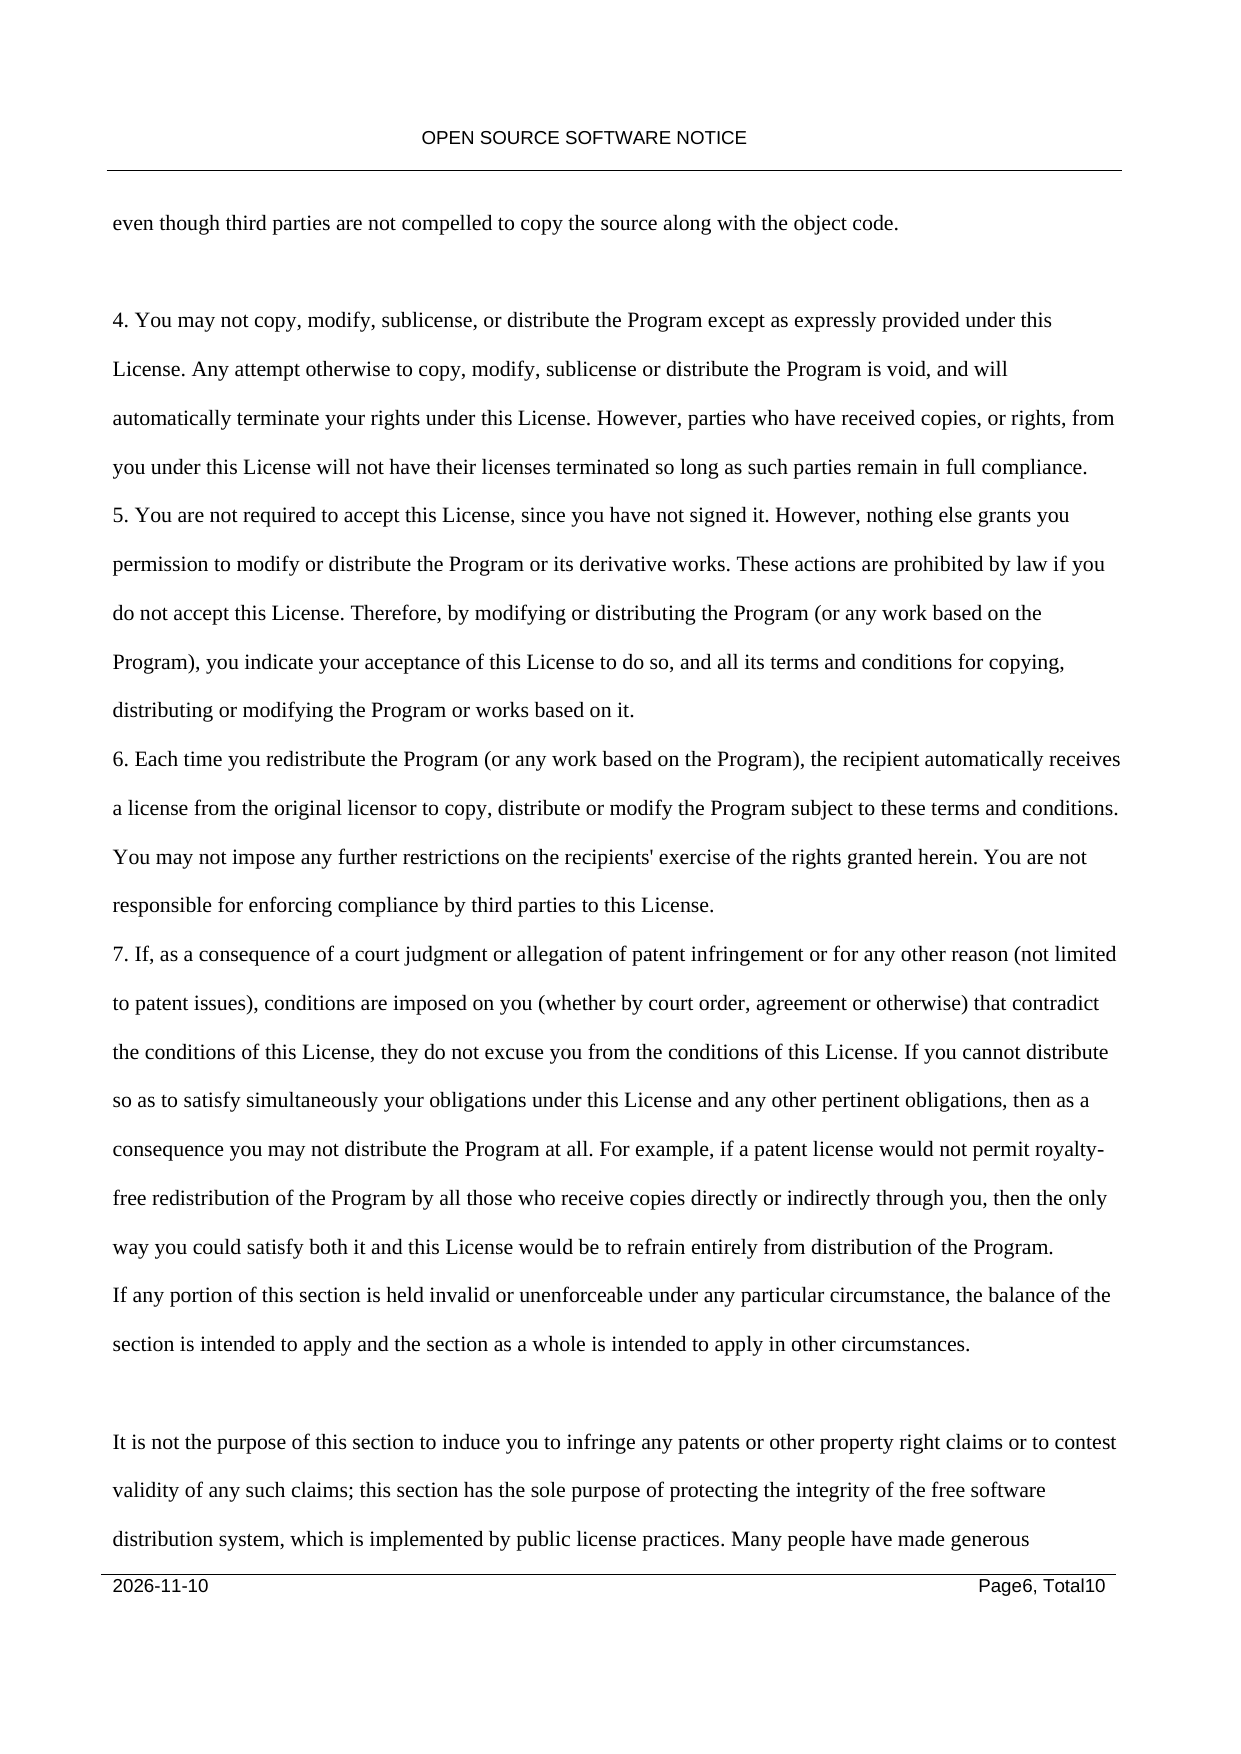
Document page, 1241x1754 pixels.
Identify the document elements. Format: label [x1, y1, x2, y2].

text [112, 206, 1128, 1555]
